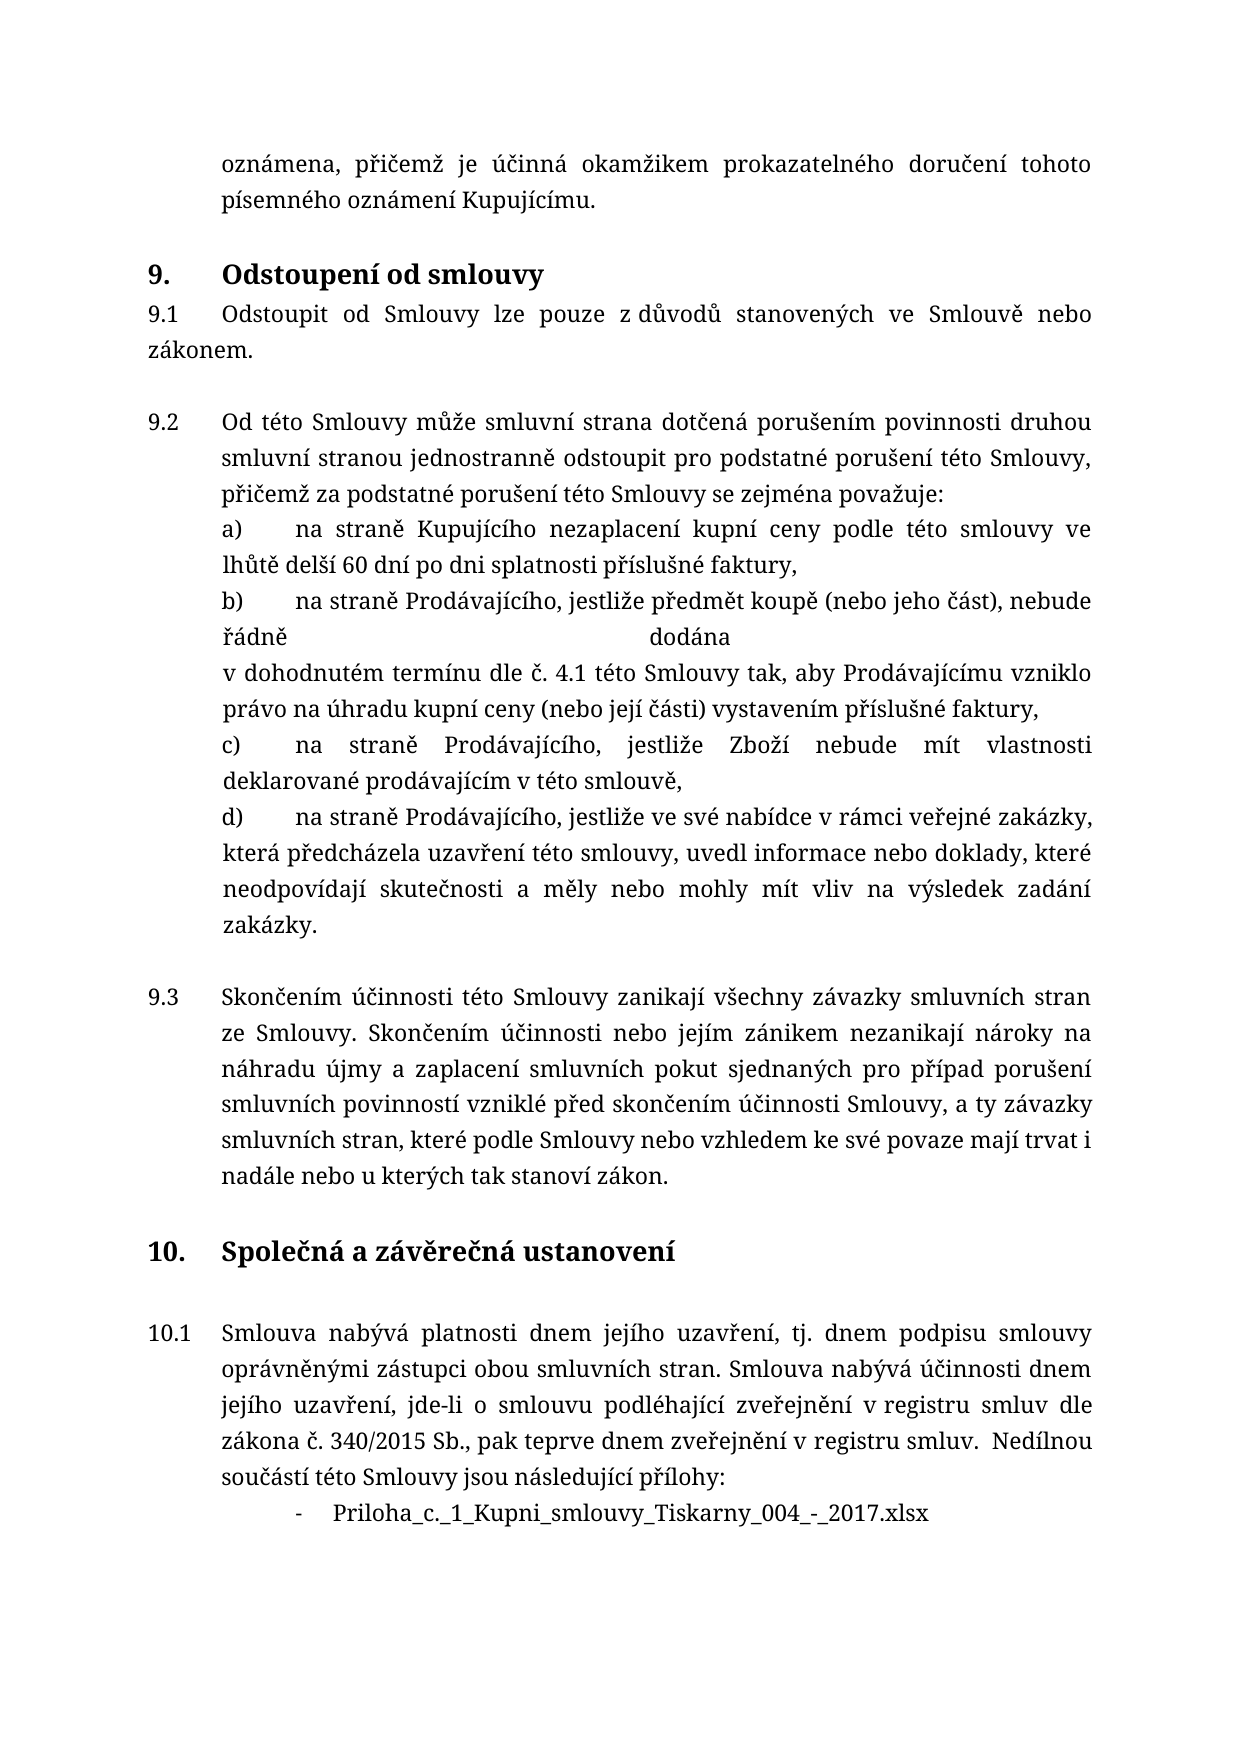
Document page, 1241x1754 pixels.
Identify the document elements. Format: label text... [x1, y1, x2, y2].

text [221, 148, 1093, 215]
text 9. Odstoupení od smlouvy [148, 255, 1093, 292]
text 10.1 Smlouva nabývá platnosti dnem jejího uzavření, tj. dnem podpisu smlouvy oprávněnými zástupci obou smluvních stran. Smlouva nabývá účinnosti dnem jejího uzavření, jde-li o smlouvu podléhající zveřejnění v registru smluv dle zákona č. 340/2015 Sb., pak teprve dnem zveřejnění v registru smluv. Nedílnou součástí této Smlouvy jsou následující přílohy: [148, 1317, 1093, 1492]
list na straně Prodávajícího, jestliže předmět koupě (nebo jeho část), nebude řádně dodána v dohodnutém termínu dle č. 4.1 této Smlouvy tak, aby Prodávajícímu vzniklo právo na úhradu kupní ceny (nebo její části) vystavením příslušné faktury, [221, 585, 1093, 724]
text 10. Společná a závěrečná ustanovení [148, 1232, 1093, 1269]
list na straně Kupujícího nezaplacení kupní ceny podle této smlouvy ve lhůtě delší 60 dní po dni splatnosti příslušné faktury, [221, 513, 1093, 581]
list na straně Prodávajícího, jestliže ve své nabídce v rámci veřejné zakázky, která předcházela uzavření této smlouvy, uvedl informace nebo doklady, které neodpovídají skutečnosti a měly nebo mohly mít vliv na výsledek zadání zakázky. [221, 801, 1093, 940]
list na straně Prodávajícího, jestliže Zboží nebude mít vlastnosti deklarované prodávajícím v této smlouvě, [221, 729, 1093, 796]
text 9.2 Od této Smlouvy může smluvní strana dotčená porušením povinnosti druhou smluvní stranou jednostranně odstoupit pro podstatné porušení této Smlouvy, přičemž za podstatné porušení této Smlouvy se zejména považuje: [148, 406, 1093, 509]
list Priloha_c._1_Kupni_smlouvy_Tiskarny_004_-_2017.xlsx [295, 1497, 1093, 1528]
text 9.1 Odstoupit od Smlouvy lze pouze z důvodů stanovených ve Smlouvě nebo zákonem. [148, 298, 1093, 365]
text 9.3 Skončením účinnosti této Smlouvy zanikají všechny závazky smluvních stran ze Smlouvy. Skončením účinnosti nebo jejím zánikem nezanikají nároky na náhradu újmy a zaplacení smluvních pokut sjednaných pro případ porušení smluvních povinností vzniklé před skončením účinnosti Smlouvy, a ty závazky smluvních stran, které podle Smlouvy nebo vzhledem ke své povaze mají trvat i nadále nebo u kterých tak stanoví zákon. [148, 981, 1093, 1192]
